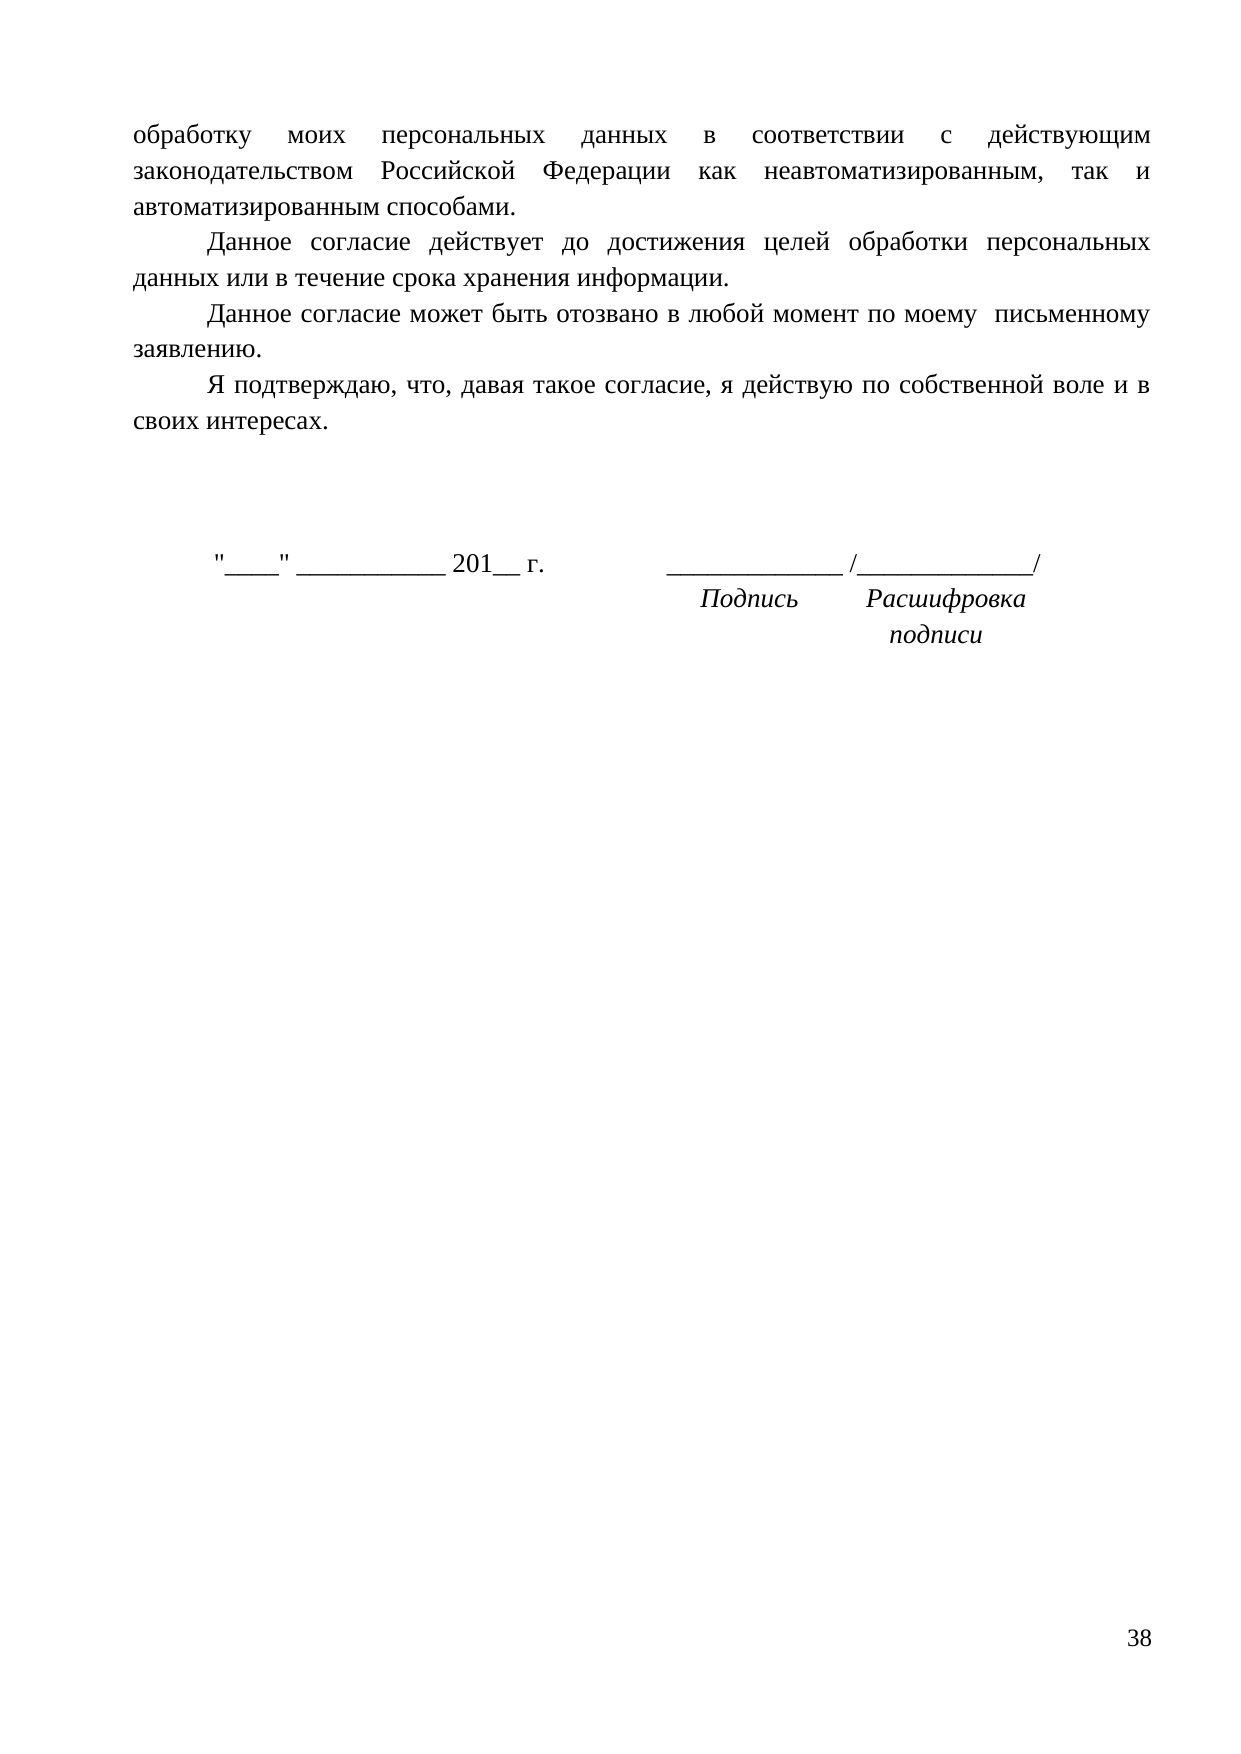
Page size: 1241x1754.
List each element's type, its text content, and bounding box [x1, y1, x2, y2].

text "____" ___________ 201__ г. _____________ /_____________/ [133, 547, 1152, 578]
text подписи [133, 618, 1152, 649]
text Данное согласие может быть отозвано в любой момент по моему письменному заявлению. [133, 297, 1152, 364]
text обработку моих персональных данных в соответствии с действующим законодательством Российской Федерации как неавтоматизированным, так и автоматизированным способами. [133, 118, 1152, 221]
text Подпись Расшифровка [133, 583, 1152, 614]
text Данное согласие действует до достижения целей обработки персональных данных или в течение срока хранения информации. [133, 225, 1152, 292]
text Я подтверждаю, что, давая такое согласие, я действую по собственной воле и в своих интересах. [133, 368, 1152, 435]
